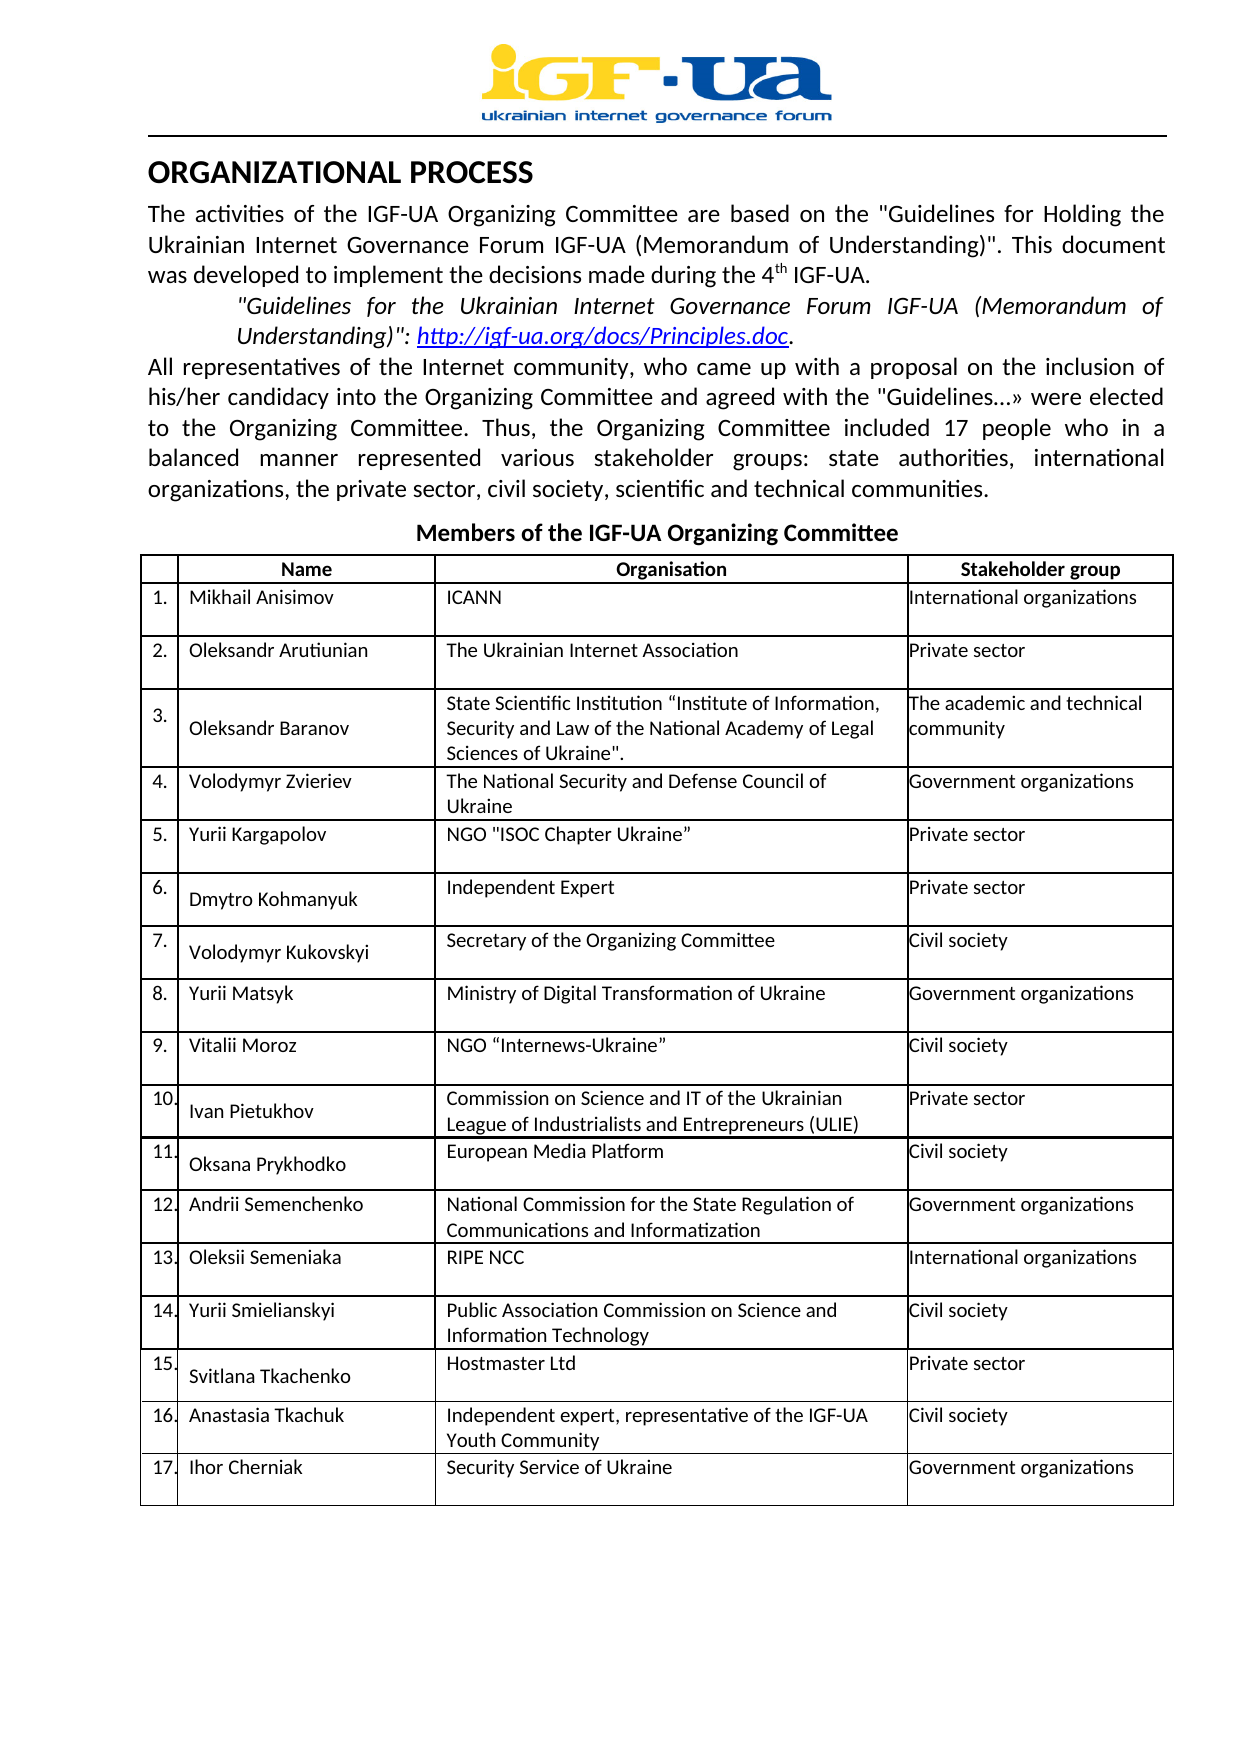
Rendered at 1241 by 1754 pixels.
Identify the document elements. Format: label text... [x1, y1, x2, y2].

table_cell Volodymyr Zvieriev [179, 768, 434, 819]
table_cell Dmytro Kohmanyuk [179, 874, 434, 925]
table_cell Government organizations [909, 980, 1172, 1031]
table_cell International organizations [909, 584, 1172, 635]
table_cell Public Association Commission on Science and Information Technology [436, 1297, 907, 1348]
table_cell Anastasia Tkachuk [178, 1402, 435, 1453]
table_cell Private sector [909, 874, 1172, 925]
table_cell Svitlana Tkachenko [178, 1350, 435, 1401]
table_cell [142, 1244, 177, 1295]
text The activities of the IGF-UA Organizing Committee are based on the "Guidelines for Holding the Ukrainian Internet Governance Forum IGF-UA (Memorandum of Understanding)". This document was developed to implement the decisions made during the 4th IGF-UA. [148, 198, 1167, 290]
table_cell Yurii Kargapolov [179, 821, 434, 872]
text ORGANIZATIONAL PROCESS [148, 151, 1167, 192]
table_cell [142, 821, 177, 872]
table_header Name [179, 556, 434, 582]
table_cell State Scientific Institution “Institute of Information, Security and Law of the National Academy of Legal Sciences of Ukraine". [436, 690, 907, 766]
table_cell Government organizations [909, 768, 1172, 819]
table_cell [141, 1350, 177, 1401]
table_header [142, 556, 177, 582]
table_cell Civil society [909, 1139, 1172, 1189]
table_cell Oksana Prykhodko [179, 1139, 434, 1189]
table_cell Oleksandr Arutiunian [179, 637, 434, 688]
table_cell Civil society [909, 1033, 1172, 1083]
table_cell Private sector [908, 1350, 1173, 1401]
table_cell Oleksii Semeniaka [179, 1244, 434, 1295]
table_cell Andrii Semenchenko [179, 1191, 434, 1242]
table_cell Private sector [909, 821, 1172, 872]
table_cell [142, 980, 177, 1031]
table_cell Ministry of Digital Transformation of Ukraine [436, 980, 907, 1031]
table_cell Yurii Matsyk [179, 980, 434, 1031]
table_cell Yurii Smielianskyi [179, 1297, 434, 1348]
table_cell National Commission for the State Regulation of Communications and Informatization [436, 1191, 907, 1242]
table_cell [142, 1191, 177, 1242]
text Members of the IGF-UA Organizing Committee [148, 518, 1167, 548]
table_cell Vitalii Moroz [179, 1033, 434, 1083]
table_cell [142, 927, 177, 978]
table_cell Security Service of Ukraine [436, 1454, 907, 1505]
table_cell European Media Platform [436, 1139, 907, 1189]
table_cell Secretary of the Organizing Committee [436, 927, 907, 978]
table_cell NGO "ISOC Chapter Ukraine” [436, 821, 907, 872]
table_cell International organizations [909, 1244, 1172, 1295]
table_cell [142, 1139, 177, 1189]
table_cell Independent Expert [436, 874, 907, 925]
table_cell Hostmaster Ltd [436, 1350, 907, 1401]
table_cell [142, 768, 177, 819]
table_cell [141, 1453, 177, 1505]
table_cell Civil society [909, 1297, 1172, 1348]
table_cell Independent expert, representative of the IGF-UA Youth Community [436, 1402, 907, 1453]
table_cell Ihor Cherniak [178, 1454, 435, 1505]
table_cell The Ukrainian Internet Association [436, 637, 907, 688]
table_cell [142, 1297, 177, 1348]
table_cell Ivan Pietukhov [179, 1086, 434, 1136]
table_cell The academic and technical community [909, 690, 1172, 766]
table_cell Oleksandr Baranov [179, 690, 434, 766]
text All representatives of the Internet community, who came up with a proposal on the inclusion of his/her candidacy into the Organizing Committee and agreed with the "Guidelines…» were elected to the Organizing Committee. Thus, the Organizing Committee included 17 people who in a balanced manner represented various stakeholder groups: state authorities, international organizations, the private sector, civil society, scientific and technical communities. [148, 351, 1167, 504]
table_cell Civil society [909, 927, 1172, 978]
table_cell Mikhail Anisimov [179, 584, 434, 635]
table_cell [142, 690, 177, 766]
table_cell [141, 1401, 177, 1453]
table_cell ICANN [436, 584, 907, 635]
table_cell [142, 874, 177, 925]
table_cell RIPE NCC [436, 1244, 907, 1295]
table_cell [142, 637, 177, 688]
table_cell NGO “Internews-Ukraine” [436, 1033, 907, 1083]
table_cell Private sector [909, 637, 1172, 688]
text "Guidelines for the Ukrainian Internet Governance Forum IGF-UA (Memorandum of Understanding)": http://igf-ua.org/docs/Principles.doc. [236, 290, 1167, 351]
table_header Stakeholder group [909, 556, 1172, 582]
table_cell [142, 1086, 177, 1136]
picture [477, 44, 838, 126]
table_cell Private sector [909, 1086, 1172, 1136]
table_cell Civil society [908, 1401, 1173, 1453]
table_header Organisation [436, 556, 907, 582]
table_cell The National Security and Defense Council of Ukraine [436, 768, 907, 819]
table_cell Government organizations [908, 1453, 1173, 1505]
table_cell Commission on Science and IT of the Ukrainian League of Industrialists and Entrepreneurs (ULIE) [436, 1086, 907, 1136]
table_cell Volodymyr Kukovskyi [179, 927, 434, 978]
table_cell Government organizations [909, 1191, 1172, 1242]
table_cell [142, 1033, 177, 1083]
table_cell [142, 584, 177, 635]
